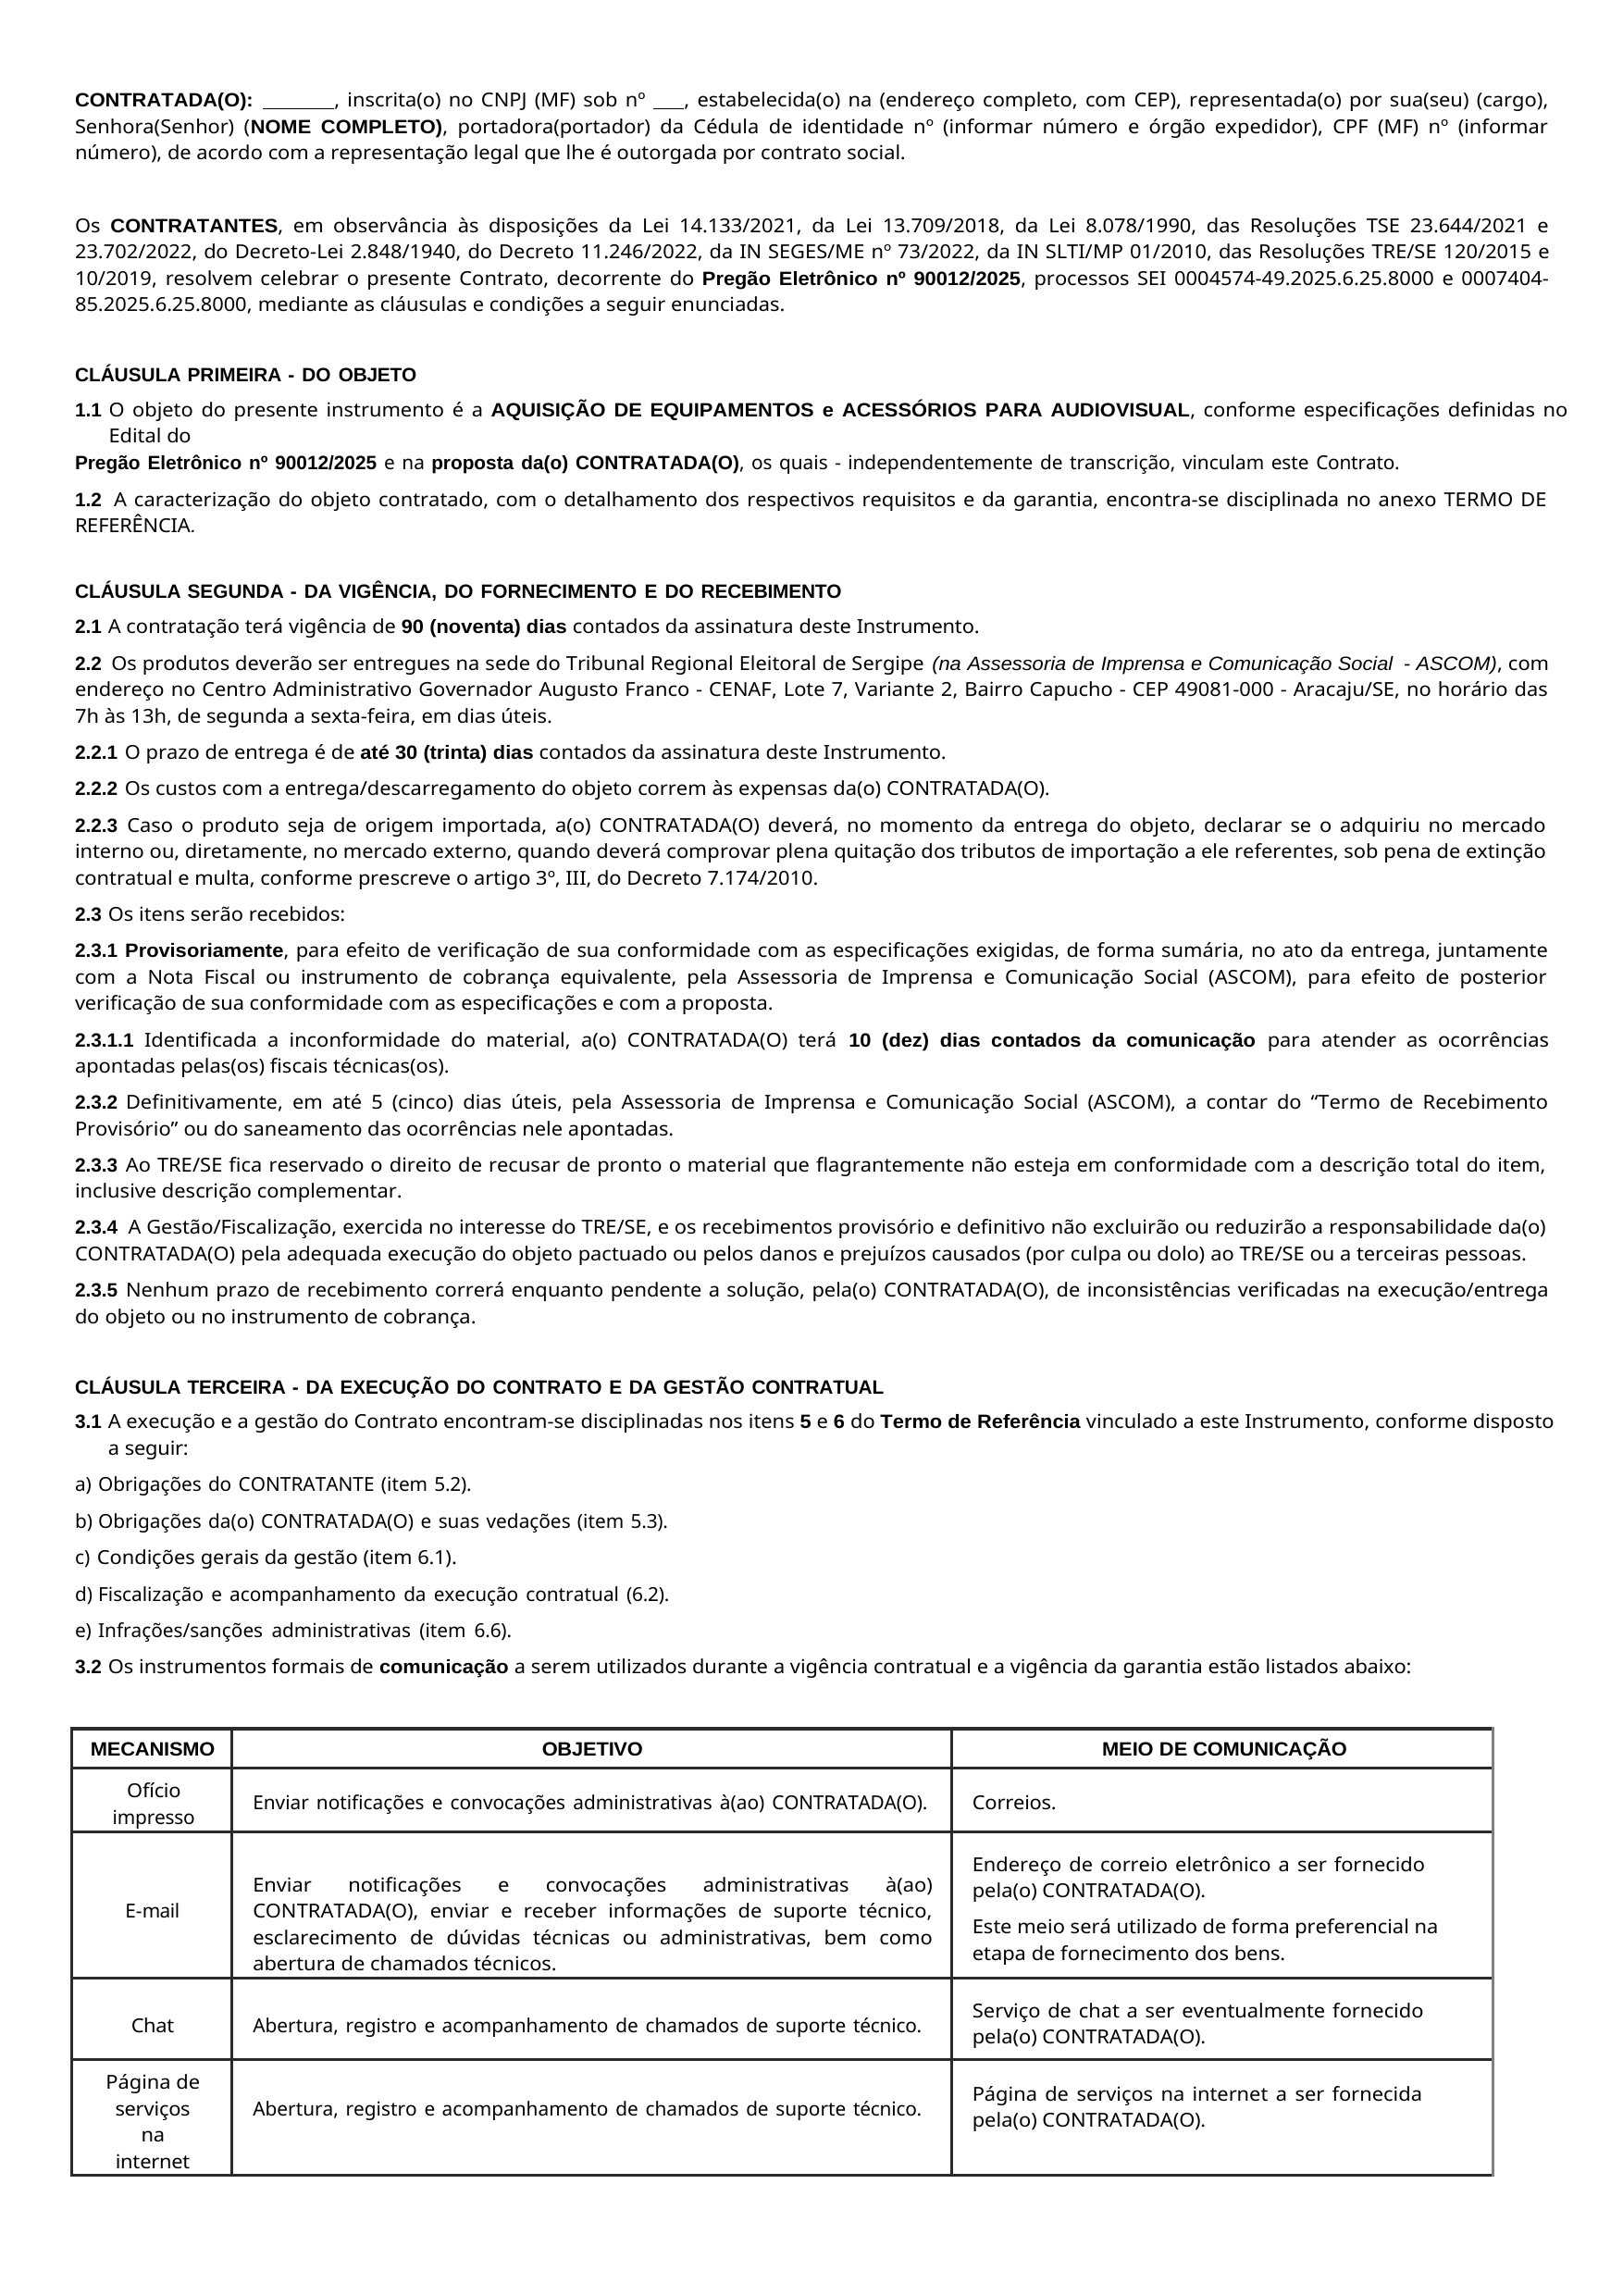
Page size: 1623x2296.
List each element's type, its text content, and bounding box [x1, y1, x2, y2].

list Identificada a inconformidade do material, a(o) CONTRATADA(O) terá 10 (dez) dias contados da comunicação para atender as ocorrências apontadas pelas(os) fiscais técnicas(os). [75, 1026, 1549, 1079]
list A caracterização do objeto contratado, com o detalhamento dos respectivos requisitos e da garantia, encontra-se disciplinada no anexo TERMO DE REFERÊNCIA. [75, 486, 1549, 539]
list Os instrumentos formais de comunicação a serem utilizados durante a vigência contratual e a vigência da garantia estão listados abaixo: [75, 1654, 1568, 1680]
list Obrigações do CONTRATANTE (item 5.2). [75, 1471, 1568, 1497]
table_cell Endereço de correio eletrônico a ser fornecido pela(o) CONTRATADA(O). Este meio será utilizado de forma preferencial na etapa de fornecimento dos bens. [953, 1833, 1492, 1977]
list A contratação terá vigência de 90 (noventa) dias contados da assinatura deste Instrumento. [75, 613, 1568, 639]
list Os itens serão recebidos: [75, 900, 1568, 926]
table_cell Enviar notificações e convocações administrativas à(ao) CONTRATADA(O). [233, 1769, 950, 1830]
table_cell Página de serviços na internet [73, 2061, 230, 2174]
subtitle CLÁUSULA TERCEIRA - DA EXECUÇÃO DO CONTRATO E DA GESTÃO CONTRATUAL [75, 1375, 1568, 1397]
table_cell Ofício impresso [73, 1769, 230, 1830]
text Pregão Eletrônico nº 90012/2025 e na proposta da(o) CONTRATADA(O), os quais - independentemente de transcrição, vinculam este Contrato. [75, 449, 1568, 476]
table_cell Serviço de chat a ser eventualmente fornecido pela(o) CONTRATADA(O). [953, 1980, 1492, 2058]
table_cell Abertura, registro e acompanhamento de chamados de suporte técnico. [233, 1980, 950, 2058]
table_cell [233, 2061, 950, 2174]
table_header OBJETIVO [233, 1731, 950, 1767]
text Os CONTRATANTES, em observância às disposições da Lei 14.133/2021, da Lei 13.709/2018, da Lei 8.078/1990, das Resoluções TSE 23.644/2021 e 23.702/2022, do Decreto-Lei 2.848/1940, do Decreto 11.246/2022, da IN SEGES/ME nº 73/2022, da IN SLTI/MP 01/2010, das Resoluções TRE/SE 120/2015 e 10/2019, resolvem celebrar o presente Contrato, decorrente do Pregão Eletrônico nº 90012/2025, processos SEI 0004574-49.2025.6.25.8000 e 0007404-85.2025.6.25.8000, mediante as cláusulas e condições a seguir enunciadas. [75, 212, 1549, 317]
list Obrigações da(o) CONTRATADA(O) e suas vedações (item 5.3). [75, 1508, 1568, 1533]
list Condições gerais da gestão (item 6.1). [75, 1544, 1568, 1570]
subtitle CLÁUSULA PRIMEIRA - DO OBJETO [75, 364, 1568, 386]
list A Gestão/Fiscalização, exercida no interesse do TRE/SE, e os recebimentos provisório e definitivo não excluirão ou reduzirão a responsabilidade da(o) CONTRATADA(O) pela adequada execução do objeto pactuado ou pelos danos e prejuízos causados (por culpa ou dolo) ao TRE/SE ou a terceiras pessoas. [75, 1214, 1549, 1266]
table_cell Página de serviços na internet a ser fornecida pela(o) CONTRATADA(O). [953, 2061, 1492, 2174]
text CONTRATADA(O): , inscrita(o) no CNPJ (MF) sob nº , estabelecida(o) na (endereço completo, com CEP), representada(o) por sua(seu) (cargo), Senhora(Senhor) (NOME COMPLETO), portadora(portador) da Cédula de identidade nº (informar número e órgão expedidor), CPF (MF) nº (informar número), de acordo com a representação legal que lhe é outorgada por contrato social. [75, 86, 1549, 166]
list Os custos com a entrega/descarregamento do objeto correm às expensas da(o) CONTRATADA(O). [75, 775, 1568, 801]
subtitle CLÁUSULA SEGUNDA - DA VIGÊNCIA, DO FORNECIMENTO E DO RECEBIMENTO [75, 580, 1568, 602]
list Infrações/sanções administrativas (item 6.6). [75, 1617, 1568, 1644]
list A execução e a gestão do Contrato encontram-se disciplinadas nos itens 5 e 6 do Termo de Referência vinculado a este Instrumento, conforme disposto a seguir: [75, 1408, 1568, 1460]
list Nenhum prazo de recebimento correrá enquanto pendente a solução, pela(o) CONTRATADA(O), de inconsistências verificadas na execução/entrega do objeto ou no instrumento de cobrança. [75, 1276, 1549, 1329]
list Caso o produto seja de origem importada, a(o) CONTRATADA(O) deverá, no momento da entrega do objeto, declarar se o adquiriu no mercado interno ou, diretamente, no mercado externo, quando deverá comprovar plena quitação dos tributos de importação a ele referentes, sob pena de extinção contratual e multa, conforme prescreve o artigo 3º, III, do Decreto 7.174/2010. [75, 812, 1549, 890]
table_cell Enviar notificações e convocações administrativas à(ao) CONTRATADA(O), enviar e receber informações de suporte técnico, esclarecimento de dúvidas técnicas ou administrativas, bem como abertura de chamados técnicos. [233, 1833, 950, 1977]
list Ao TRE/SE fica reservado o direito de recusar de pronto o material que flagrantemente não esteja em conformidade com a descrição total do item, inclusive descrição complementar. [75, 1151, 1549, 1204]
list O prazo de entrega é de até 30 (trinta) dias contados da assinatura deste Instrumento. [75, 738, 1568, 764]
table_cell Correios. [953, 1769, 1492, 1830]
list Provisoriamente, para efeito de verificação de sua conformidade com as especificações exigidas, de forma sumária, no ato da entrega, juntamente com a Nota Fiscal ou instrumento de cobrança equivalente, pela Assessoria de Imprensa e Comunicação Social (ASCOM), para efeito de posterior verificação de sua conformidade com as especificações e com a proposta. [75, 937, 1549, 1016]
list Definitivamente, em até 5 (cinco) dias úteis, pela Assessoria de Imprensa e Comunicação Social (ASCOM), a contar do “Termo de Recebimento Provisório” ou do saneamento das ocorrências nele apontadas. [75, 1088, 1549, 1141]
table_cell E-mail [73, 1833, 230, 1977]
list Os produtos deverão ser entregues na sede do Tribunal Regional Eleitoral de Sergipe (na Assessoria de Imprensa e Comunicação Social - ASCOM), com endereço no Centro Administrativo Governador Augusto Franco - CENAF, Lote 7, Variante 2, Bairro Capucho - CEP 49081-000 - Aracaju/SE, no horário das 7h às 13h, de segunda a sexta-feira, em dias úteis. [75, 650, 1549, 728]
table_cell Chat [73, 1980, 230, 2058]
list Fiscalização e acompanhamento da execução contratual (6.2). [75, 1581, 1568, 1607]
list O objeto do presente instrumento é a AQUISIÇÃO DE EQUIPAMENTOS e ACESSÓRIOS PARA AUDIOVISUAL, conforme especificações definidas no Edital do [75, 396, 1568, 449]
table_header MEIO DE COMUNICAÇÃO [953, 1731, 1492, 1767]
table_header MECANISMO [73, 1731, 230, 1767]
